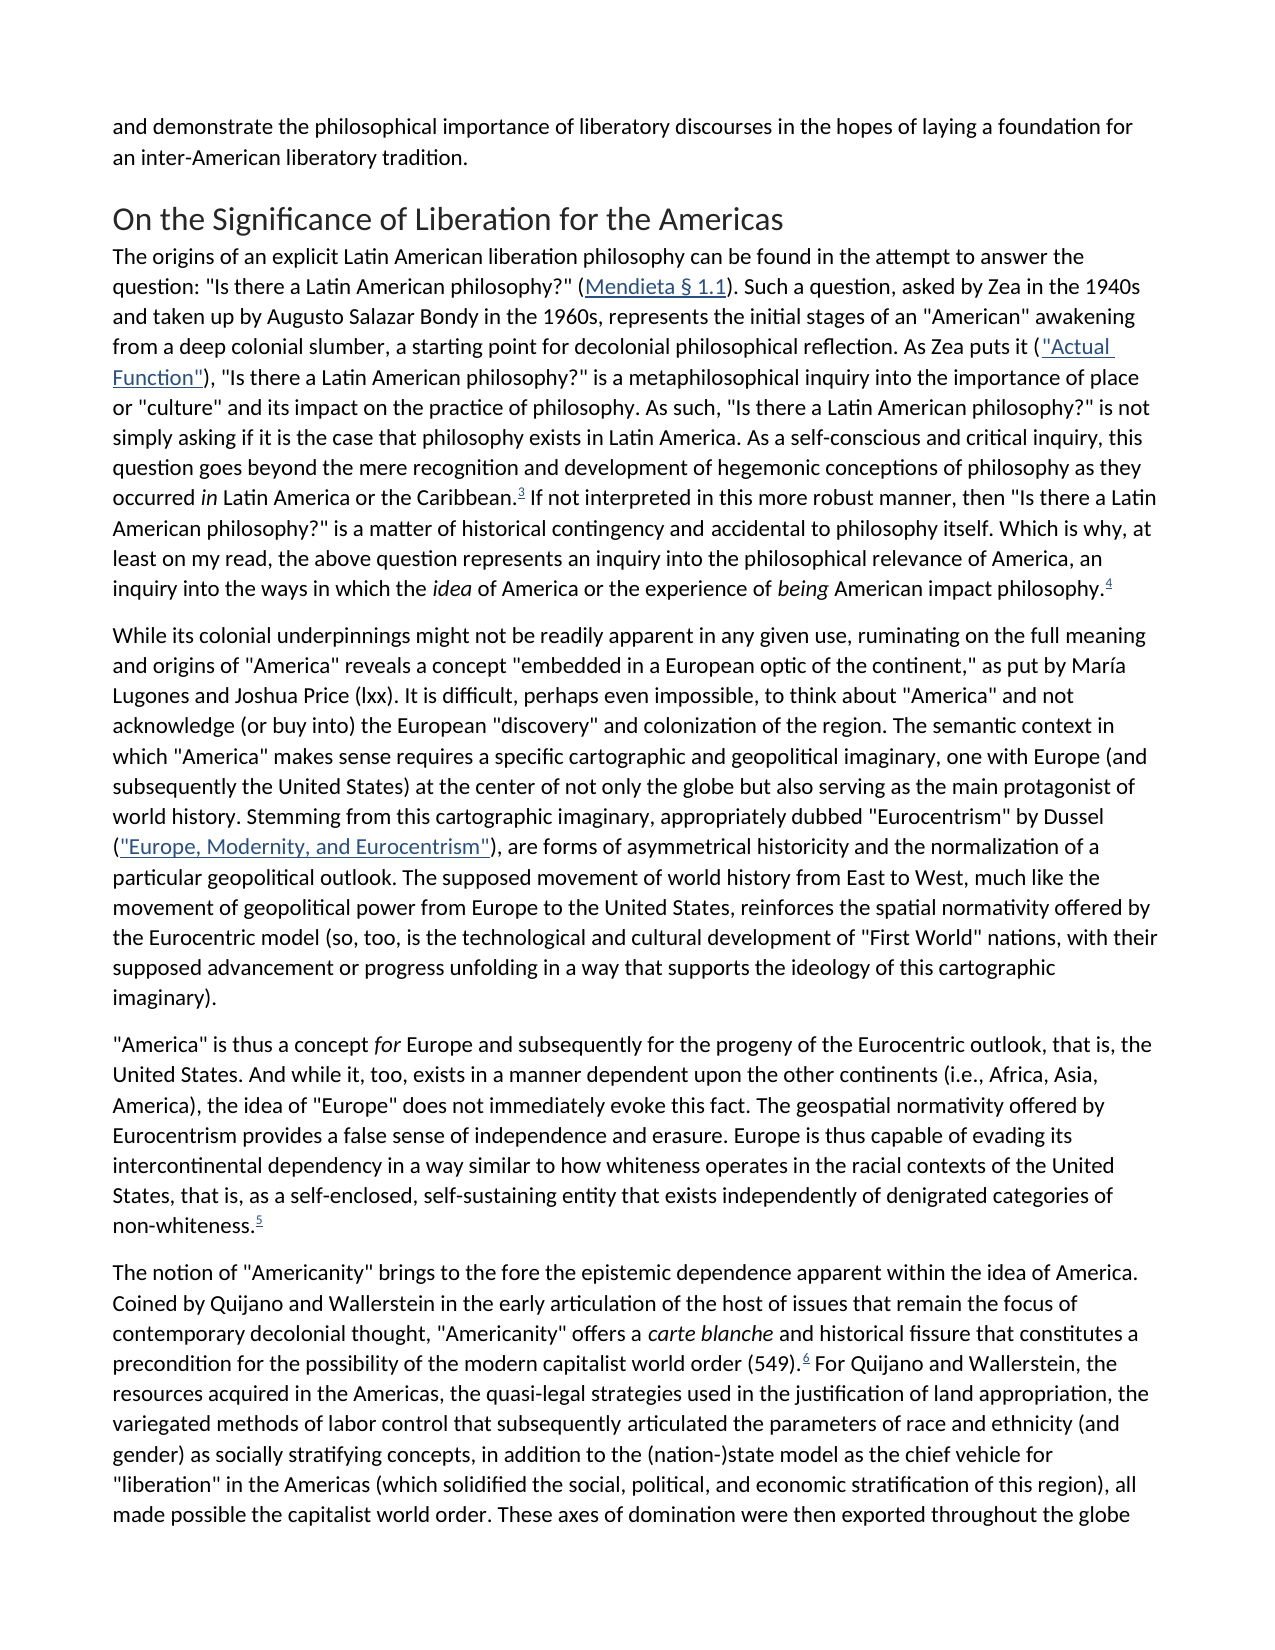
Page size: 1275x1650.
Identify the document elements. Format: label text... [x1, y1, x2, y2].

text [112, 1258, 1162, 1528]
text The origins of an explicit Latin American liberation philosophy can be found in the attempt to answer the question: "Is there a Latin American philosophy?" (Mendieta § 1.1). Such a question, asked by Zea in the 1940s and taken up by Augusto Salazar Bondy in the 1960s, represents the initial stages of an "American" awakening from a deep colonial slumber, a starting point for decolonial philosophical reflection. As Zea puts it ("Actual Function"), "Is there a Latin American philosophy?" is a metaphilosophical inquiry into the importance of place or "culture" and its impact on the practice of philosophy. As such, "Is there a Latin American philosophy?" is not simply asking if it is the case that philosophy exists in Latin America. As a self-conscious and critical inquiry, this question goes beyond the mere recognition and development of hegemonic conceptions of philosophy as they occurred in Latin America or the Caribbean.3 If not interpreted in this more robust manner, then "Is there a Latin American philosophy?" is a matter of historical contingency and accidental to philosophy itself. Which is why, at least on my read, the above question represents an inquiry into the philosophical relevance of America, an inquiry into the ways in which the idea of America or the experience of being American impact philosophy.4 [112, 242, 1162, 602]
text "America" is thus a concept for Europe and subsequently for the progeny of the Eurocentric outlook, that is, the United States. And while it, too, exists in a manner dependent upon the other continents (i.e., Africa, Asia, America), the idea of "Europe" does not immediately evoke this fact. The geospatial normativity offered by Eurocentrism provides a false sense of independence and erasure. Europe is thus capable of evading its intercontinental dependency in a way similar to how whiteness operates in the racial contexts of the United States, that is, as a self-enclosed, self-sustaining entity that exists independently of denigrated categories of non-whiteness.5 [112, 1030, 1162, 1240]
subtitle On the Significance of Liberation for the Americas [112, 198, 1162, 239]
text While its colonial underpinnings might not be readily apparent in any given use, ruminating on the full meaning and origins of "America" reveals a concept "embedded in a European optic of the continent," as put by María Lugones and Joshua Price (lxx). It is difficult, perhaps even impossible, to think about "America" and not acknowledge (or buy into) the European "discovery" and colonization of the region. The semantic context in which "America" makes sense requires a specific cartographic and geopolitical imaginary, one with Europe (and subsequently the United States) at the center of not only the globe but also serving as the main protagonist of world history. Stemming from this cartographic imaginary, appropriately dubbed "Eurocentrism" by Dussel ("Europe, Modernity, and Eurocentrism"), are forms of asymmetrical historicity and the normalization of a particular geopolitical outlook. The supposed movement of world history from East to West, much like the movement of geopolitical power from Europe to the United States, reinforces the spatial normativity offered by the Eurocentric model (so, too, is the technological and cultural development of "First World" nations, with their supposed advancement or progress unfolding in a way that supports the ideology of this cartographic imaginary). [112, 621, 1162, 1012]
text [112, 112, 1162, 171]
